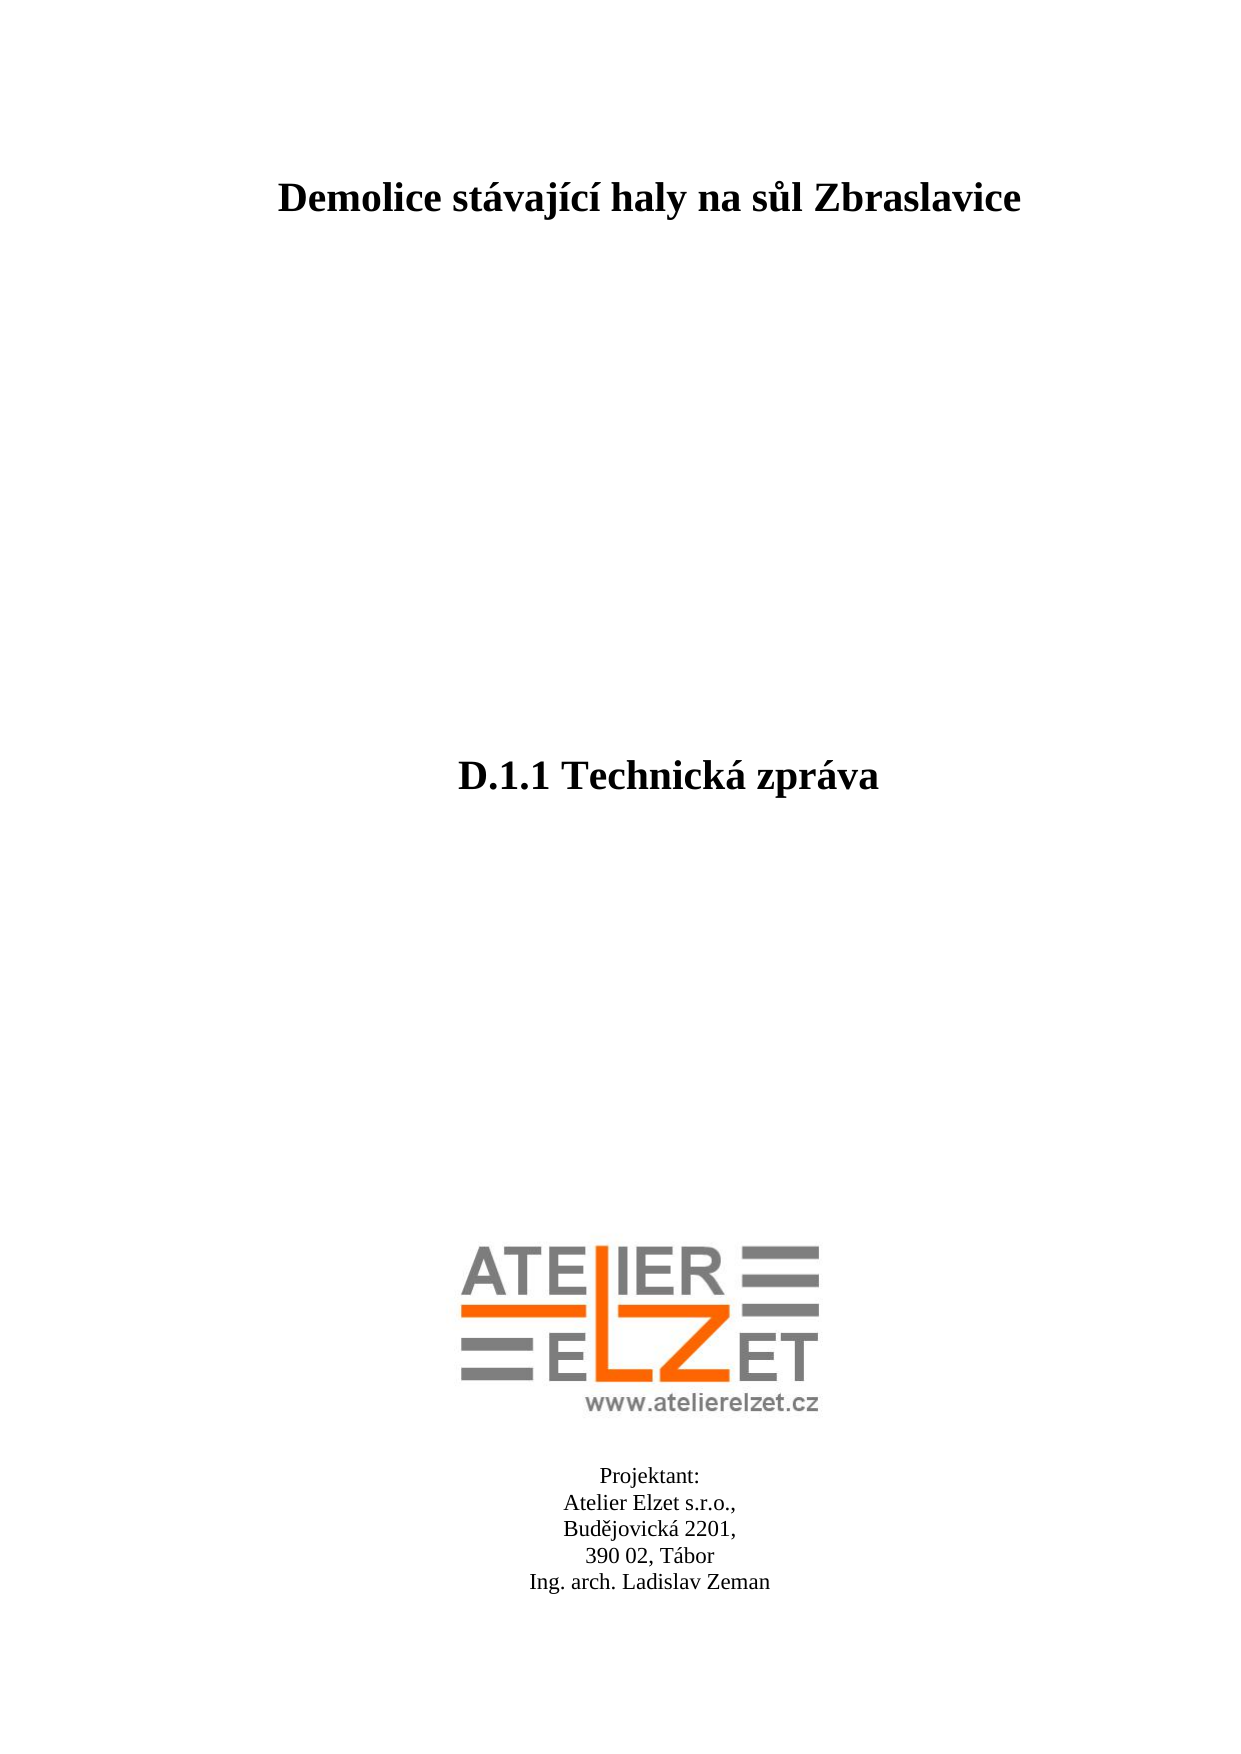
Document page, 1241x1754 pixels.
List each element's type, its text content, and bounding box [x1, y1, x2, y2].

text D.1.1 Technická zpráva [244, 750, 1093, 798]
subtitle Demolice stávající haly na sůl Zbraslavice [207, 173, 1093, 221]
text Ing. arch. Ladislav Zeman [207, 1568, 1093, 1594]
picture [431, 1228, 869, 1431]
text Atelier Elzet s.r.o., [207, 1489, 1093, 1515]
text 390 02, Tábor [207, 1542, 1093, 1568]
text Budějovická 2201, [207, 1515, 1093, 1542]
text Projektant: [207, 1463, 1093, 1489]
